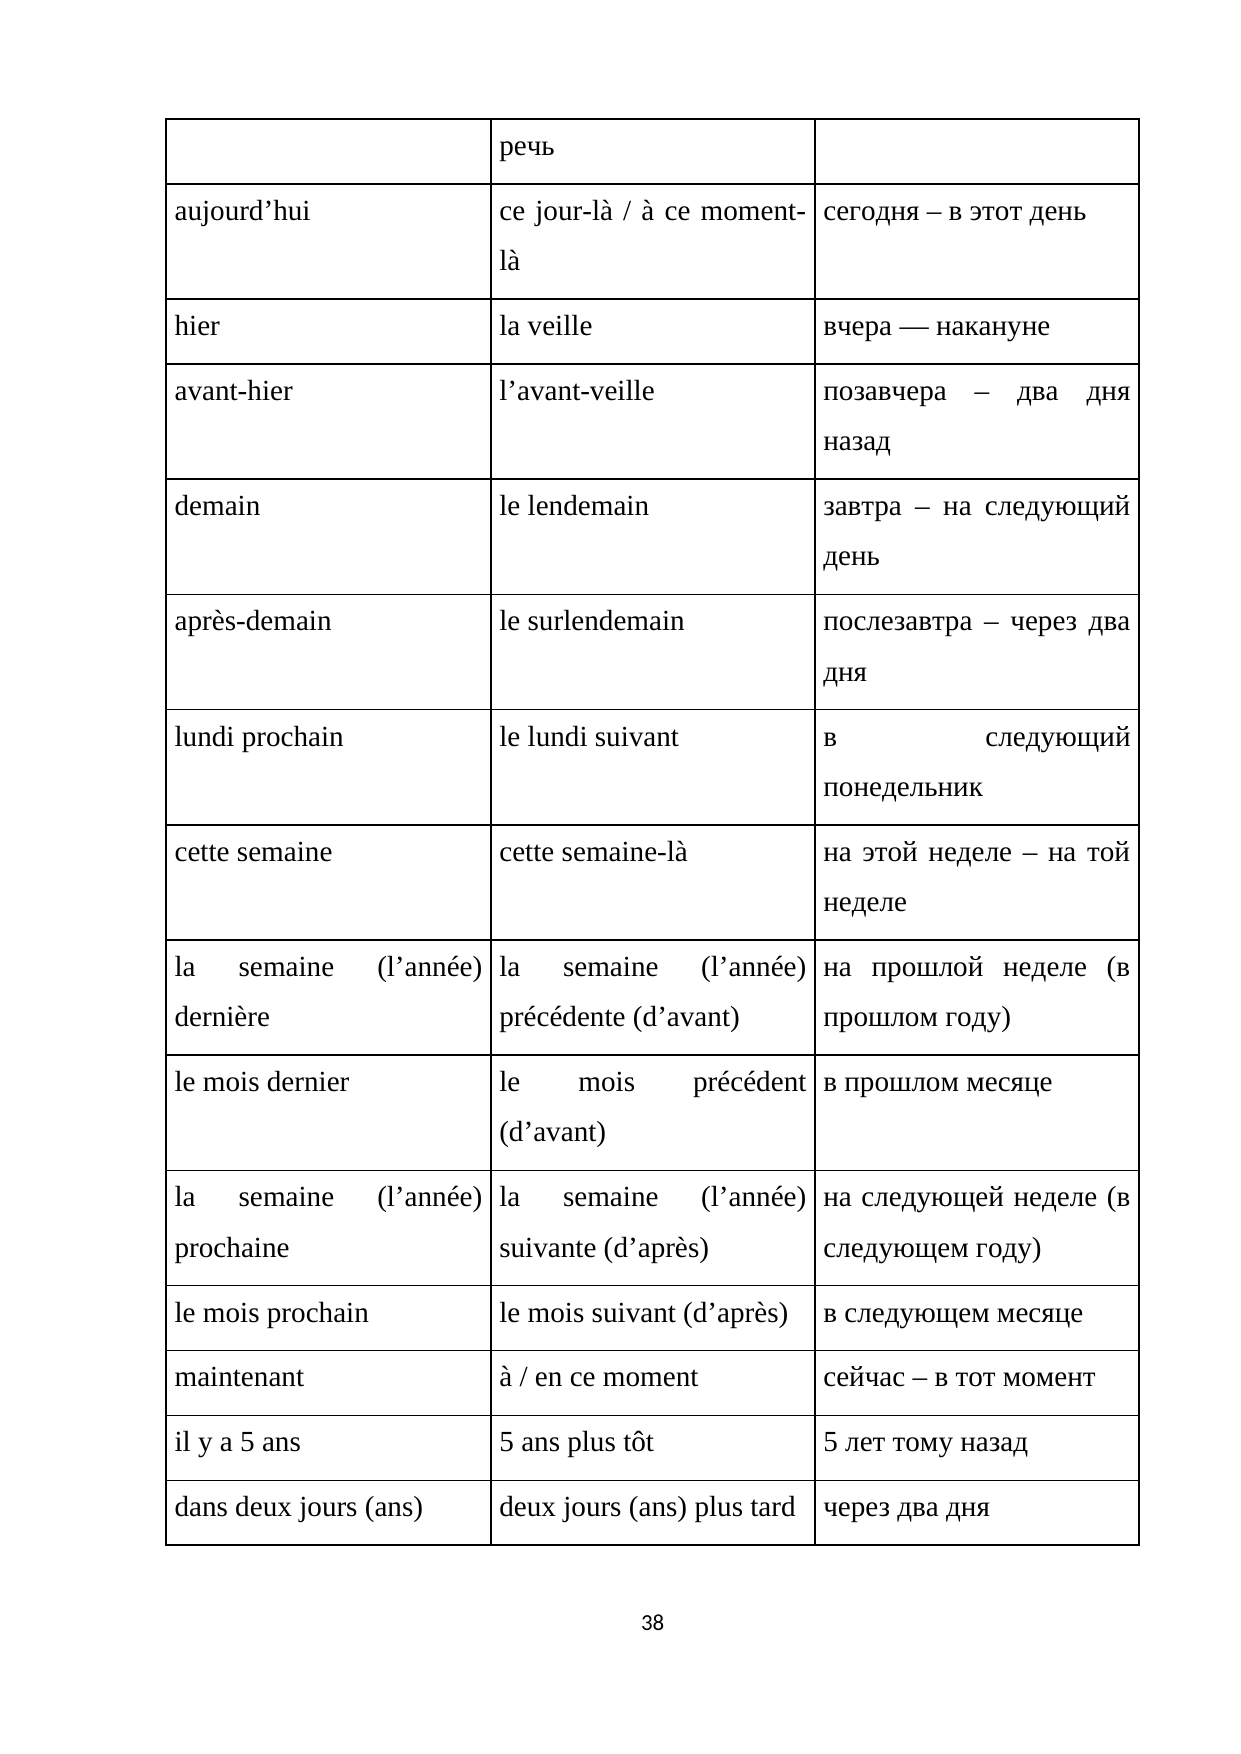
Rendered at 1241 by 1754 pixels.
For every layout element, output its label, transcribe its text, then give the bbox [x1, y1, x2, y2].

table_cell [167, 120, 490, 183]
table_cell cette semaine [167, 826, 490, 939]
table_cell le mois prochain [167, 1286, 490, 1350]
table_cell il y a 5 ans [167, 1416, 490, 1479]
table_cell через два дня [816, 1481, 1138, 1544]
table_cell в следующий понедельник [816, 710, 1138, 824]
table_cell le mois précédent (d’avant) [492, 1056, 814, 1169]
table_cell après-demain [167, 595, 490, 709]
table_cell demain [167, 480, 490, 593]
table_cell la semaine (l’année) précédente (d’avant) [492, 941, 814, 1054]
table_cell maintenant [167, 1351, 490, 1414]
table_cell le surlendemain [492, 595, 814, 709]
table_cell dans deux jours (ans) [167, 1481, 490, 1544]
table_cell la semaine (l’année) suivante (d’après) [492, 1171, 814, 1285]
table_cell la semaine (l’année) prochaine [167, 1171, 490, 1285]
table_cell le lendemain [492, 480, 814, 593]
table_cell l’avant-veille [492, 365, 814, 478]
table_cell avant-hier [167, 365, 490, 478]
table_cell le mois dernier [167, 1056, 490, 1169]
table_cell послезавтра – через два дня [816, 595, 1138, 709]
table_cell на прошлой неделе (в прошлом году) [816, 941, 1138, 1054]
table_cell позавчера – два дня назад [816, 365, 1138, 478]
table_cell завтра – на следующий день [816, 480, 1138, 593]
table_cell hier [167, 300, 490, 363]
table_cell ce jour-là / à ce moment-là [492, 185, 814, 298]
table_cell cette semaine-là [492, 826, 814, 939]
table_cell le lundi suivant [492, 710, 814, 824]
table_cell сейчас – в тот момент [816, 1351, 1138, 1414]
table_cell le mois suivant (d’après) [492, 1286, 814, 1350]
table_cell deux jours (ans) plus tard [492, 1481, 814, 1544]
table_cell à / en ce moment [492, 1351, 814, 1414]
table_cell aujourd’hui [167, 185, 490, 298]
table_cell сегодня – в этот день [816, 185, 1138, 298]
table_cell [816, 120, 1138, 183]
table_cell 5 ans plus tôt [492, 1416, 814, 1479]
table_cell 5 лет тому назад [816, 1416, 1138, 1479]
table_cell в прошлом месяце [816, 1056, 1138, 1169]
table_cell вчера — накануне [816, 300, 1138, 363]
table_cell lundi prochain [167, 710, 490, 824]
table_cell на следующей неделе (в следующем году) [816, 1171, 1138, 1285]
table_cell на этой неделе – на той неделе [816, 826, 1138, 939]
table_cell la semaine (l’année) dernière [167, 941, 490, 1054]
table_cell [492, 120, 814, 183]
table_cell la veille [492, 300, 814, 363]
table_cell в следующем месяце [816, 1286, 1138, 1350]
